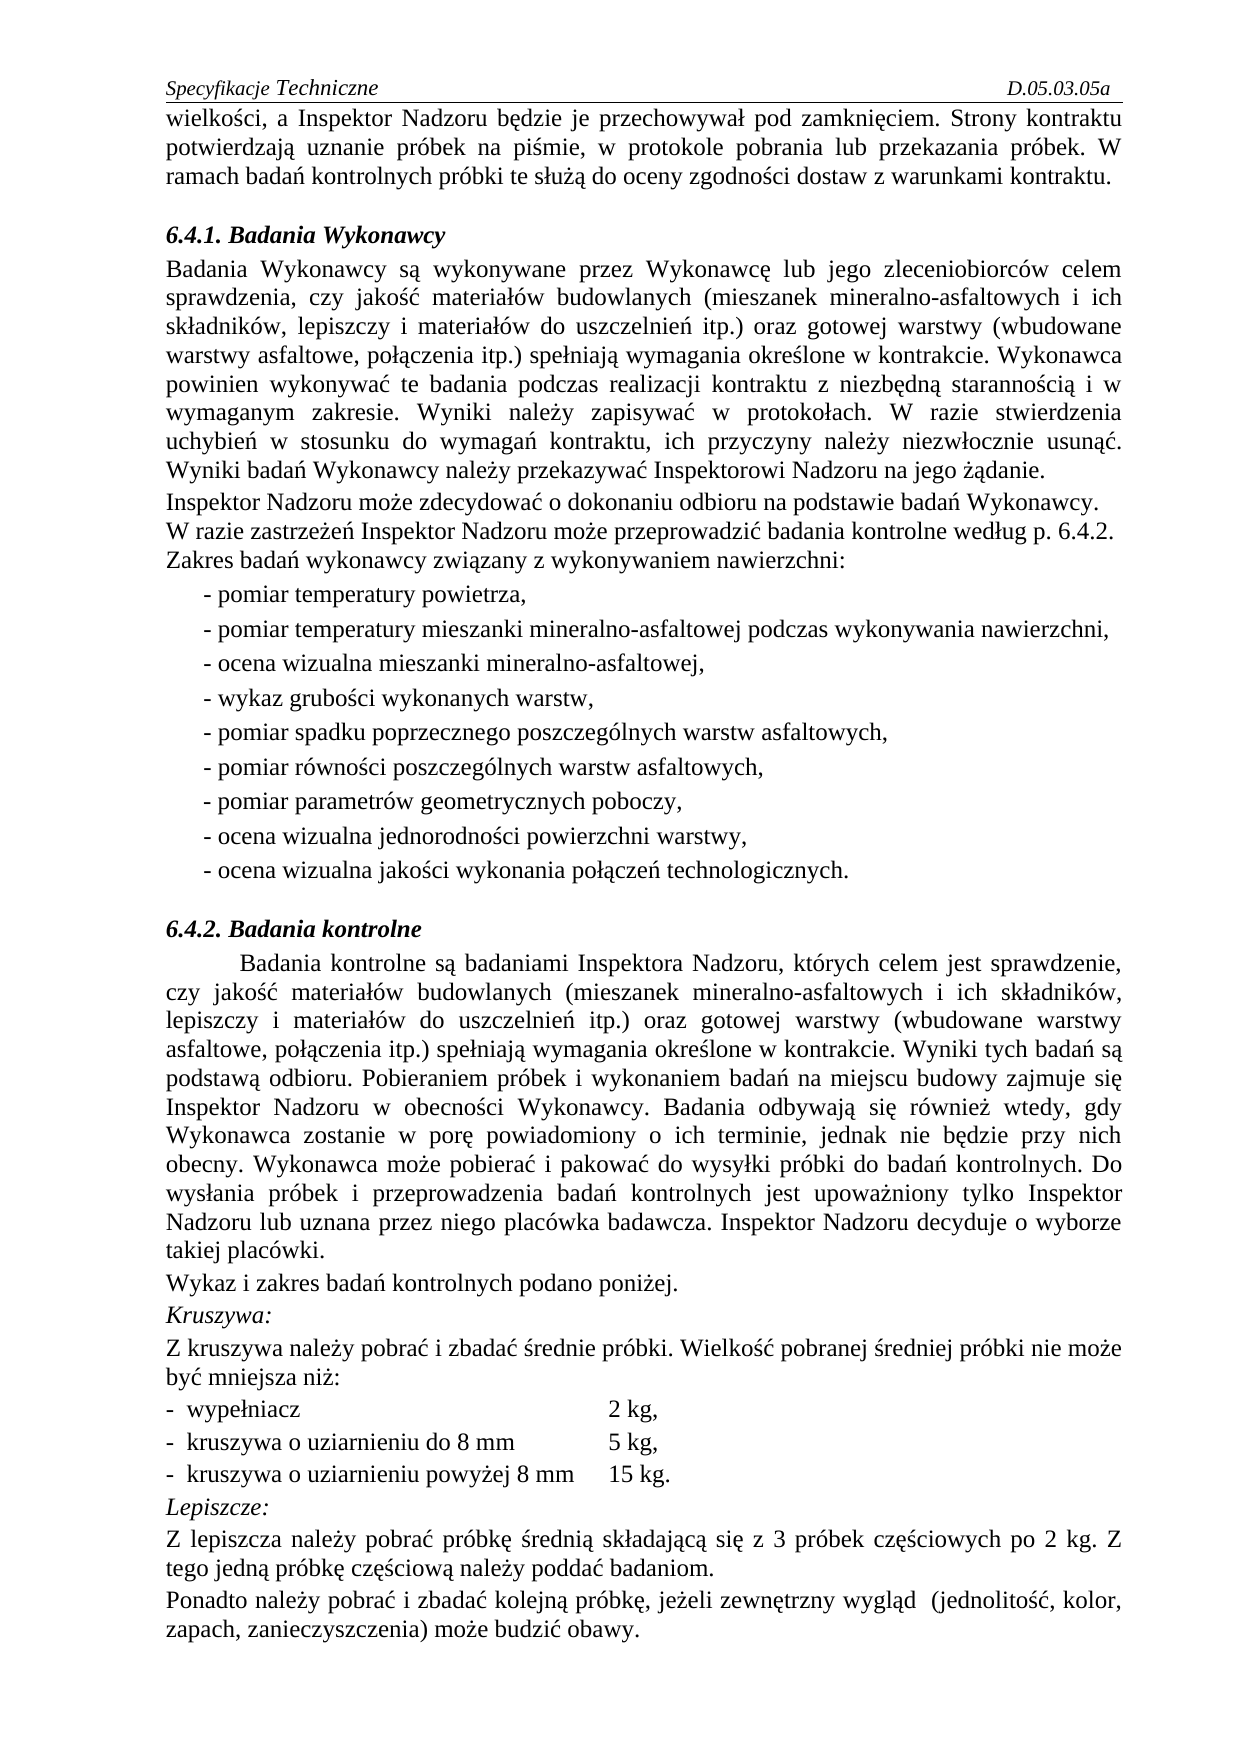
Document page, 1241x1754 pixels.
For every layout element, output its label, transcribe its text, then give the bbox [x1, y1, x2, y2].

text - pomiar parametrów geometrycznych poboczy, [203, 786, 1123, 815]
text Z kruszywa należy pobrać i zbadać średnie próbki. Wielkość pobranej średniej próbki nie może być mniejsza niż: [166, 1333, 1123, 1391]
text - pomiar temperatury mieszanki mineralno-asfaltowej podczas wykonywania nawierzchni, [203, 614, 1123, 643]
text - pomiar równości poszczególnych warstw asfaltowych, [203, 752, 1123, 781]
text - wykaz grubości wykonanych warstw, [203, 683, 1123, 712]
text 6.4.1. Badania Wykonawcy [166, 220, 1123, 248]
text - kruszywa o uziarnieniu powyżej 8 mm 15 kg. [166, 1459, 1123, 1488]
text Ponadto należy pobrać i zbadać kolejną próbkę, jeżeli zewnętrzny wygląd (jednolitość, kolor, zapach, zanieczyszczenia) może budzić obawy. [166, 1586, 1123, 1643]
text - ocena wizualna jednorodności powierzchni warstwy, [203, 821, 1123, 849]
text - ocena wizualna jakości wykonania połączeń technologicznych. [203, 855, 1123, 884]
text - wypełniacz 2 kg, [166, 1394, 1123, 1423]
text - kruszywa o uziarnieniu do 8 mm 5 kg, [166, 1427, 1123, 1456]
text Kruszywa: [166, 1301, 1123, 1329]
text Lepiszcze: [166, 1492, 1123, 1521]
text 6.4.2. Badania kontrolne [166, 914, 1123, 943]
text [166, 103, 1123, 189]
text Wykaz i zakres badań kontrolnych podano poniżej. [166, 1268, 1123, 1297]
text Z lepiszcza należy pobrać próbkę średnią składającą się z 3 próbek częściowych po 2 kg. Z tego jedną próbkę częściową należy poddać badaniom. [166, 1524, 1123, 1582]
text - pomiar spadku poprzecznego poszczególnych warstw asfaltowych, [203, 717, 1123, 746]
text - pomiar temperatury powietrza, [203, 579, 1123, 608]
text Inspektor Nadzoru może zdecydować o dokonaniu odbioru na podstawie badań Wykonawcy. W razie zastrzeżeń Inspektor Nadzoru może przeprowadzić badania kontrolne według p. 6.4.2. Zakres badań wykonawcy związany z wykonywaniem nawierzchni: [166, 487, 1123, 574]
text Badania Wykonawcy są wykonywane przez Wykonawcę lub jego zleceniobiorców celem sprawdzenia, czy jakość materiałów budowlanych (mieszanek mineralno-asfaltowych i ich składników, lepiszczy i materiałów do uszczelnień itp.) oraz gotowej warstwy (wbudowane warstwy asfaltowe, połączenia itp.) spełniają wymagania określone w kontrakcie. Wykonawca powinien wykonywać te badania podczas realizacji kontraktu z niezbędną starannością i w wymaganym zakresie. Wyniki należy zapisywać w protokołach. W razie stwierdzenia uchybień w stosunku do wymagań kontraktu, ich przyczyny należy niezwłocznie usunąć. Wyniki badań Wykonawcy należy przekazywać Inspektorowi Nadzoru na jego żądanie. [166, 254, 1123, 484]
text Badania kontrolne są badaniami Inspektora Nadzoru, których celem jest sprawdzenie, czy jakość materiałów budowlanych (mieszanek mineralno-asfaltowych i ich składników, lepiszczy i materiałów do uszczelnień itp.) oraz gotowej warstwy (wbudowane warstwy asfaltowe, połączenia itp.) spełniają wymagania określone w kontrakcie. Wyniki tych badań są podstawą odbioru. Pobieraniem próbek i wykonaniem badań na miejscu budowy zajmuje się Inspektor Nadzoru w obecności Wykonawcy. Badania odbywają się również wtedy, gdy Wykonawca zostanie w porę powiadomiony o ich terminie, jednak nie będzie przy nich obecny. Wykonawca może pobierać i pakować do wysyłki próbki do badań kontrolnych. Do wysłania próbek i przeprowadzenia badań kontrolnych jest upoważniony tylko Inspektor Nadzoru lub uznana przez niego placówka badawcza. Inspektor Nadzoru decyduje o wyborze takiej placówki. [166, 948, 1123, 1264]
text - ocena wizualna mieszanki mineralno-asfaltowej, [203, 648, 1123, 677]
